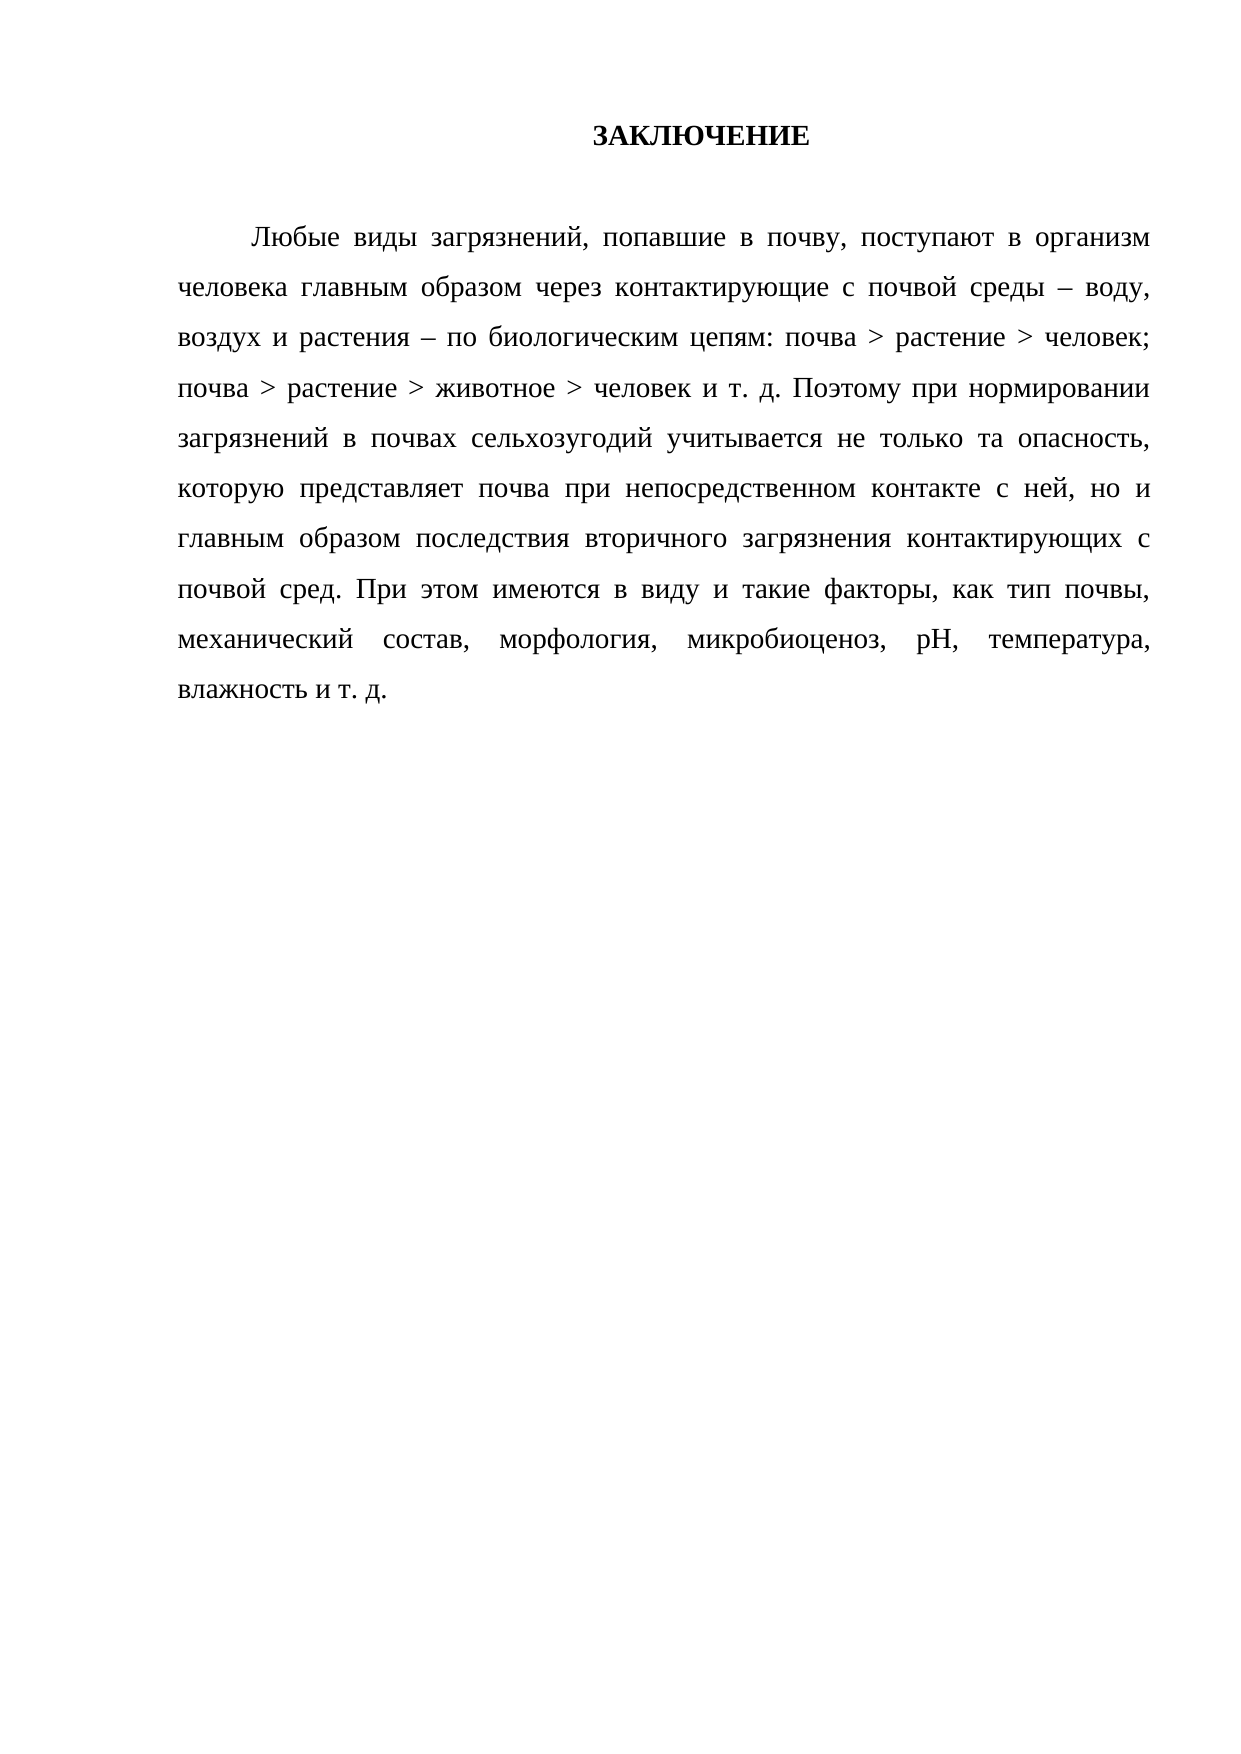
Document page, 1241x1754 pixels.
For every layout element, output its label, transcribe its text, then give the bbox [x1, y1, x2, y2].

text ЗАКЛЮЧЕНИЕ [177, 118, 1152, 152]
text Любые виды загрязнений, попавшие в почву, поступают в организм человека главным образом через контактирующие с почвой среды – воду, воздух и растения – по биологическим цепям: почва > растение > человек; почва > растение > животное > человек и т. д. Поэтому при нормировании загрязнений в почвах сельхозугодий учитывается не только та опасность, которую представляет почва при непосредственном контакте с ней, но и главным образом последствия вторичного загрязнения контактирующих с почвой сред. При этом имеются в виду и такие факторы, как тип почвы, механический состав, морфология, микробиоценоз, pH, температура, влажность и т. д. [177, 219, 1152, 705]
